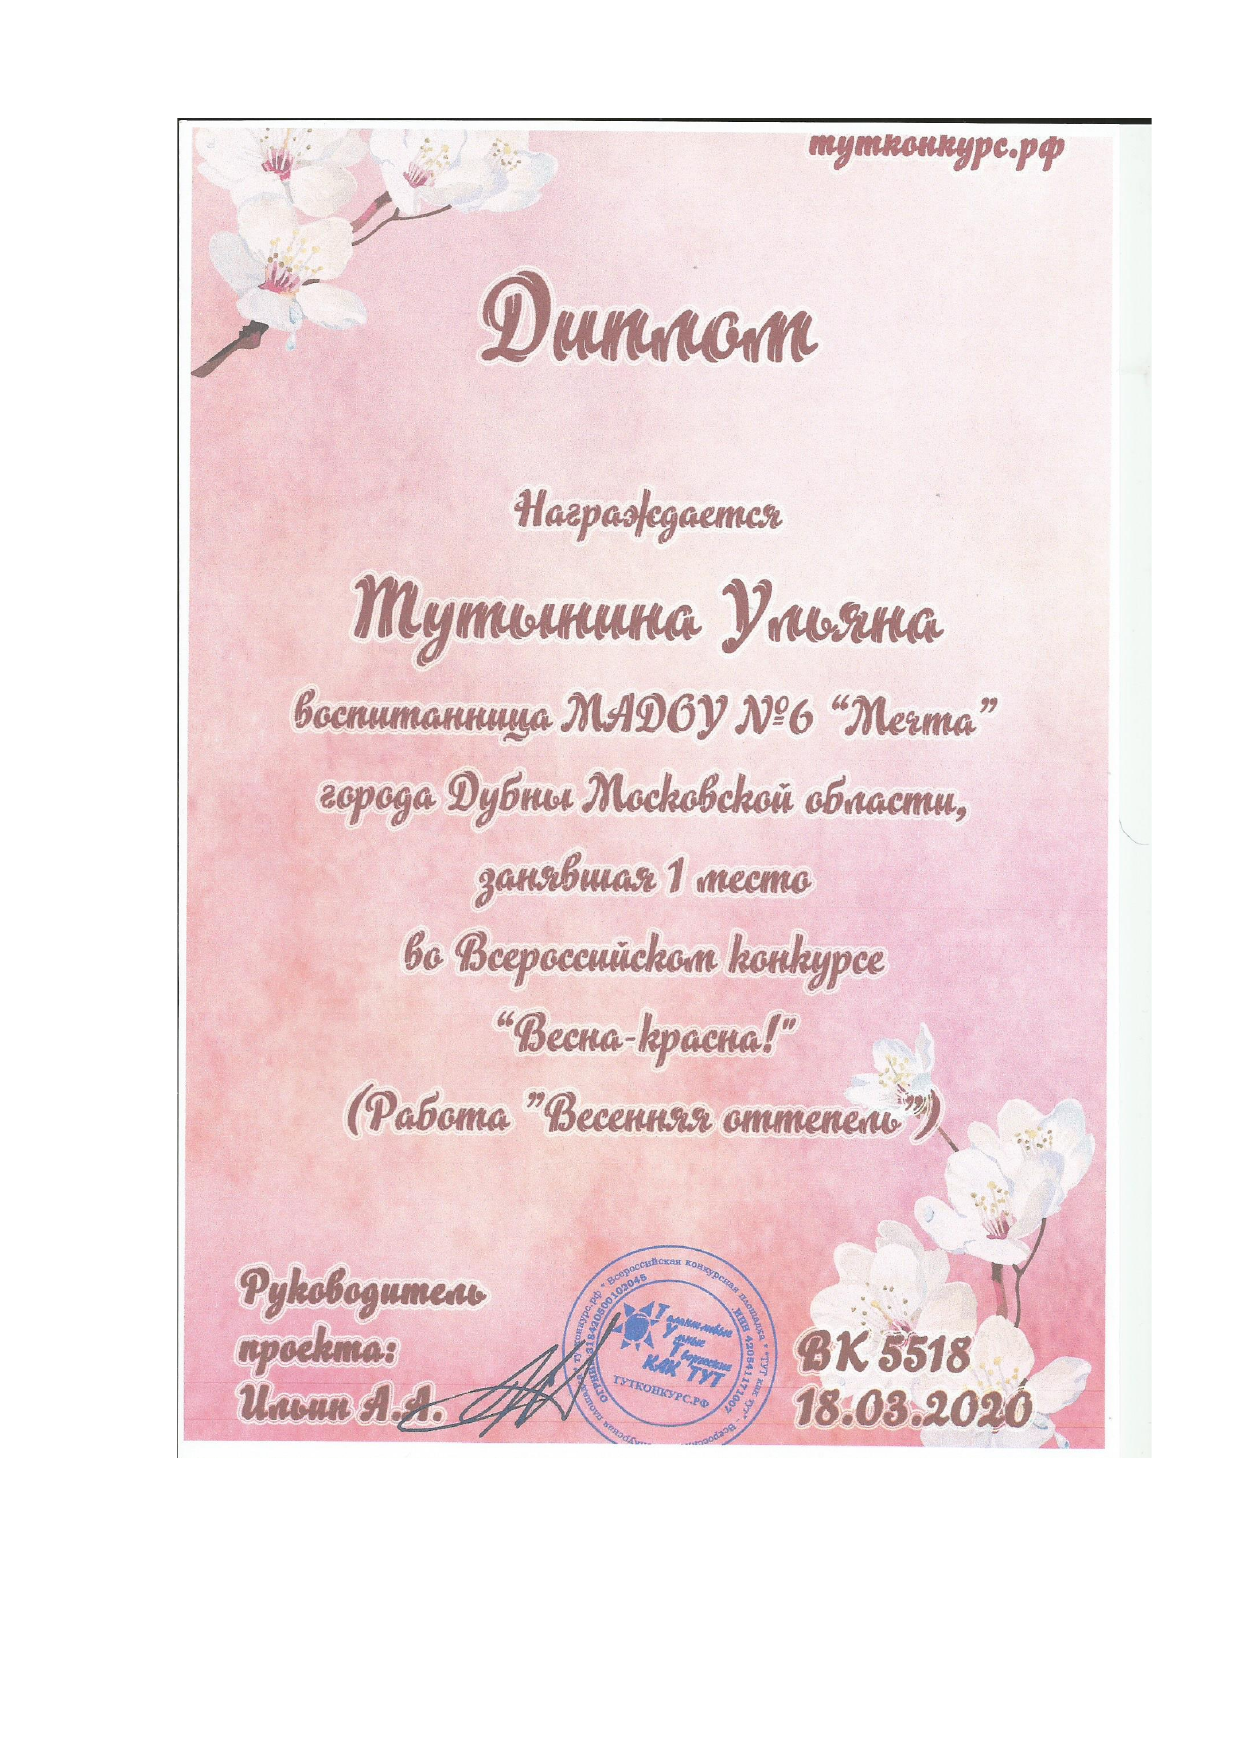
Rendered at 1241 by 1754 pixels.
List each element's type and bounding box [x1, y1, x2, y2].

picture [177, 118, 1152, 1458]
